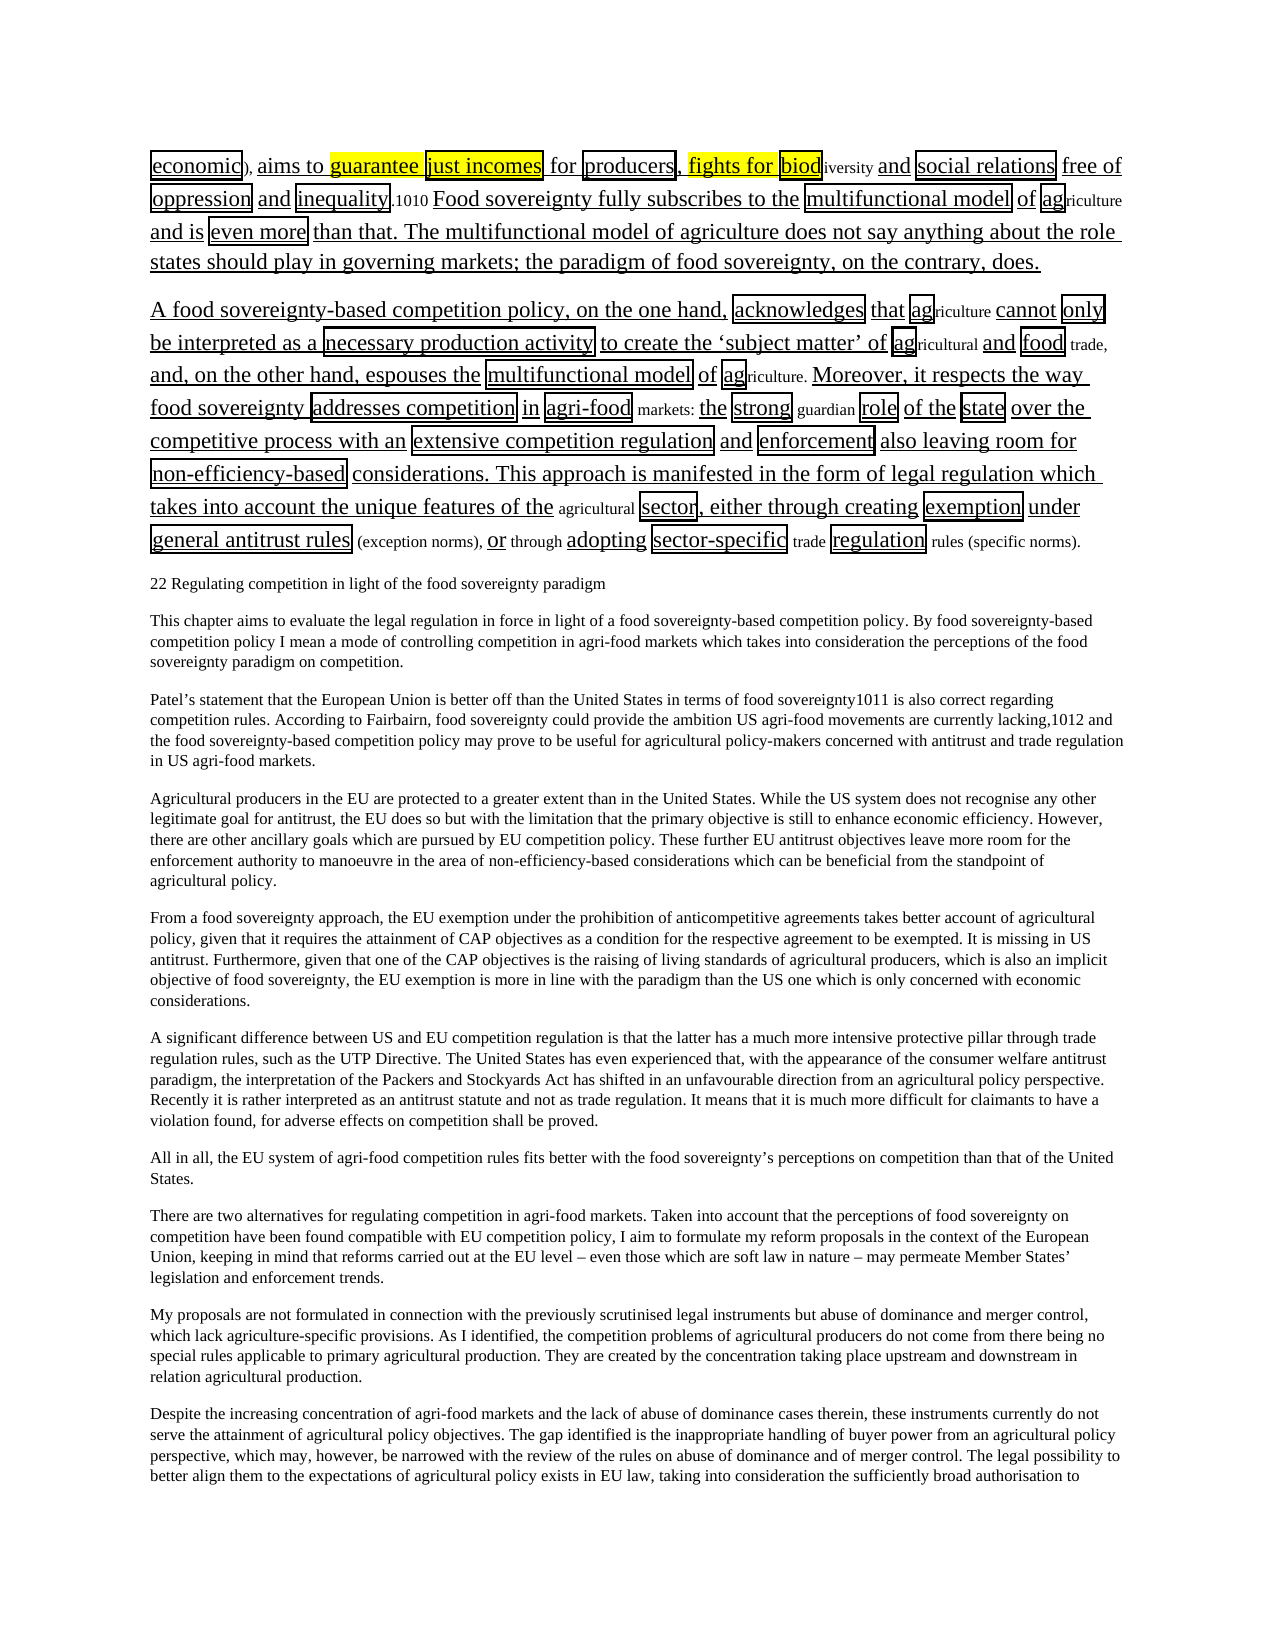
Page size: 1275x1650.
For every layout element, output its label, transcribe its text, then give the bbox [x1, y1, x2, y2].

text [150, 1404, 1125, 1485]
text All in all, the EU system of agri-food competition rules fits better with the food sovereignty’s perceptions on competition than that of the United States. [150, 1148, 1125, 1188]
text A significant difference between US and EU competition regulation is that the latter has a much more intensive protective pillar through trade regulation rules, such as the UTP Directive. The United States has even experienced that, with the appearance of the consumer welfare antitrust paradigm, the interpretation of the Packers and Stockyards Act has shifted in an unfavourable direction from an agricultural policy perspective. Recently it is rather interpreted as an antitrust statute and not as trade regulation. It means that it is much more difficult for claimants to have a violation found, for adverse effects on competition shall be proved. [150, 1028, 1125, 1130]
text There are two alternatives for regulating competition in agri-food markets. Taken into account that the perceptions of food sovereignty on competition have been found compatible with EU competition policy, I aim to formulate my reform proposals in the context of the European Union, keeping in mind that reforms carried out at the EU level – even those which are soft law in nature – may permeate Member States’ legislation and enforcement trends. [150, 1206, 1125, 1287]
text From a food sovereignty approach, the EU exemption under the prohibition of anticompetitive agreements takes better account of agricultural policy, given that it requires the attainment of CAP objectives as a condition for the respective agreement to be exempted. It is missing in US antitrust. Furthermore, given that one of the CAP objectives is the raising of living standards of agricultural producers, which is also an implicit objective of food sovereignty, the EU exemption is more in line with the paradigm than the US one which is only concerned with economic considerations. [150, 908, 1125, 1010]
text Patel’s statement that the European Union is better off than the United States in terms of food sovereignty1011 is also correct regarding competition rules. According to Fairbairn, food sovereignty could provide the ambition US agri-food movements are currently lacking,1012 and the food sovereignty-based competition policy may prove to be useful for agricultural policy-makers concerned with antitrust and trade regulation in US agri-food markets. [150, 689, 1125, 770]
text A food sovereignty-based competition policy, on the one hand, acknowledges that agriculture cannot only be interpreted as a necessary production activity to create the ‘subject matter’ of agricultural and food trade, and, on the other hand, espouses the multifunctional model of agriculture. Moreover, it respects the way food sovereignty addresses competition in agri-food markets: the strong guardian role of the state over the competitive process with an extensive competition regulation and enforcement also leaving room for non-efficiency-based considerations. This approach is manifested in the form of legal regulation which takes into account the unique features of the agricultural sector, either through creating exemption under general antitrust rules (exception norms), or through adopting sector-specific trade regulation rules (specific norms). [150, 293, 1125, 554]
text Agricultural producers in the EU are protected to a greater extent than in the United States. While the US system does not recognise any other legitimate goal for antitrust, the EU does so but with the limitation that the primary objective is still to enhance economic efficiency. However, there are other ancillary goals which are pursued by EU competition policy. These further EU antitrust objectives leave more room for the enforcement authority to manoeuvre in the area of non-efficiency-based considerations which can be beneficial from the standpoint of agricultural policy. [150, 788, 1125, 890]
text My proposals are not formulated in connection with the previously scrutinised legal instruments but abuse of dominance and merger control, which lack agriculture-specific provisions. As I identified, the competition problems of agricultural producers do not come from there being no special rules applicable to primary agricultural production. They are created by the concentration taking place upstream and downstream in relation agricultural production. [150, 1305, 1125, 1386]
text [150, 150, 1125, 275]
text This chapter aims to evaluate the legal regulation in force in light of a food sovereignty-based competition policy. By food sovereignty-based competition policy I mean a mode of controlling competition in agri-food markets which takes into consideration the perceptions of the food sovereignty paradigm on competition. [150, 611, 1125, 671]
text 22 Regulating competition in light of the food sovereignty paradigm [150, 573, 1125, 593]
